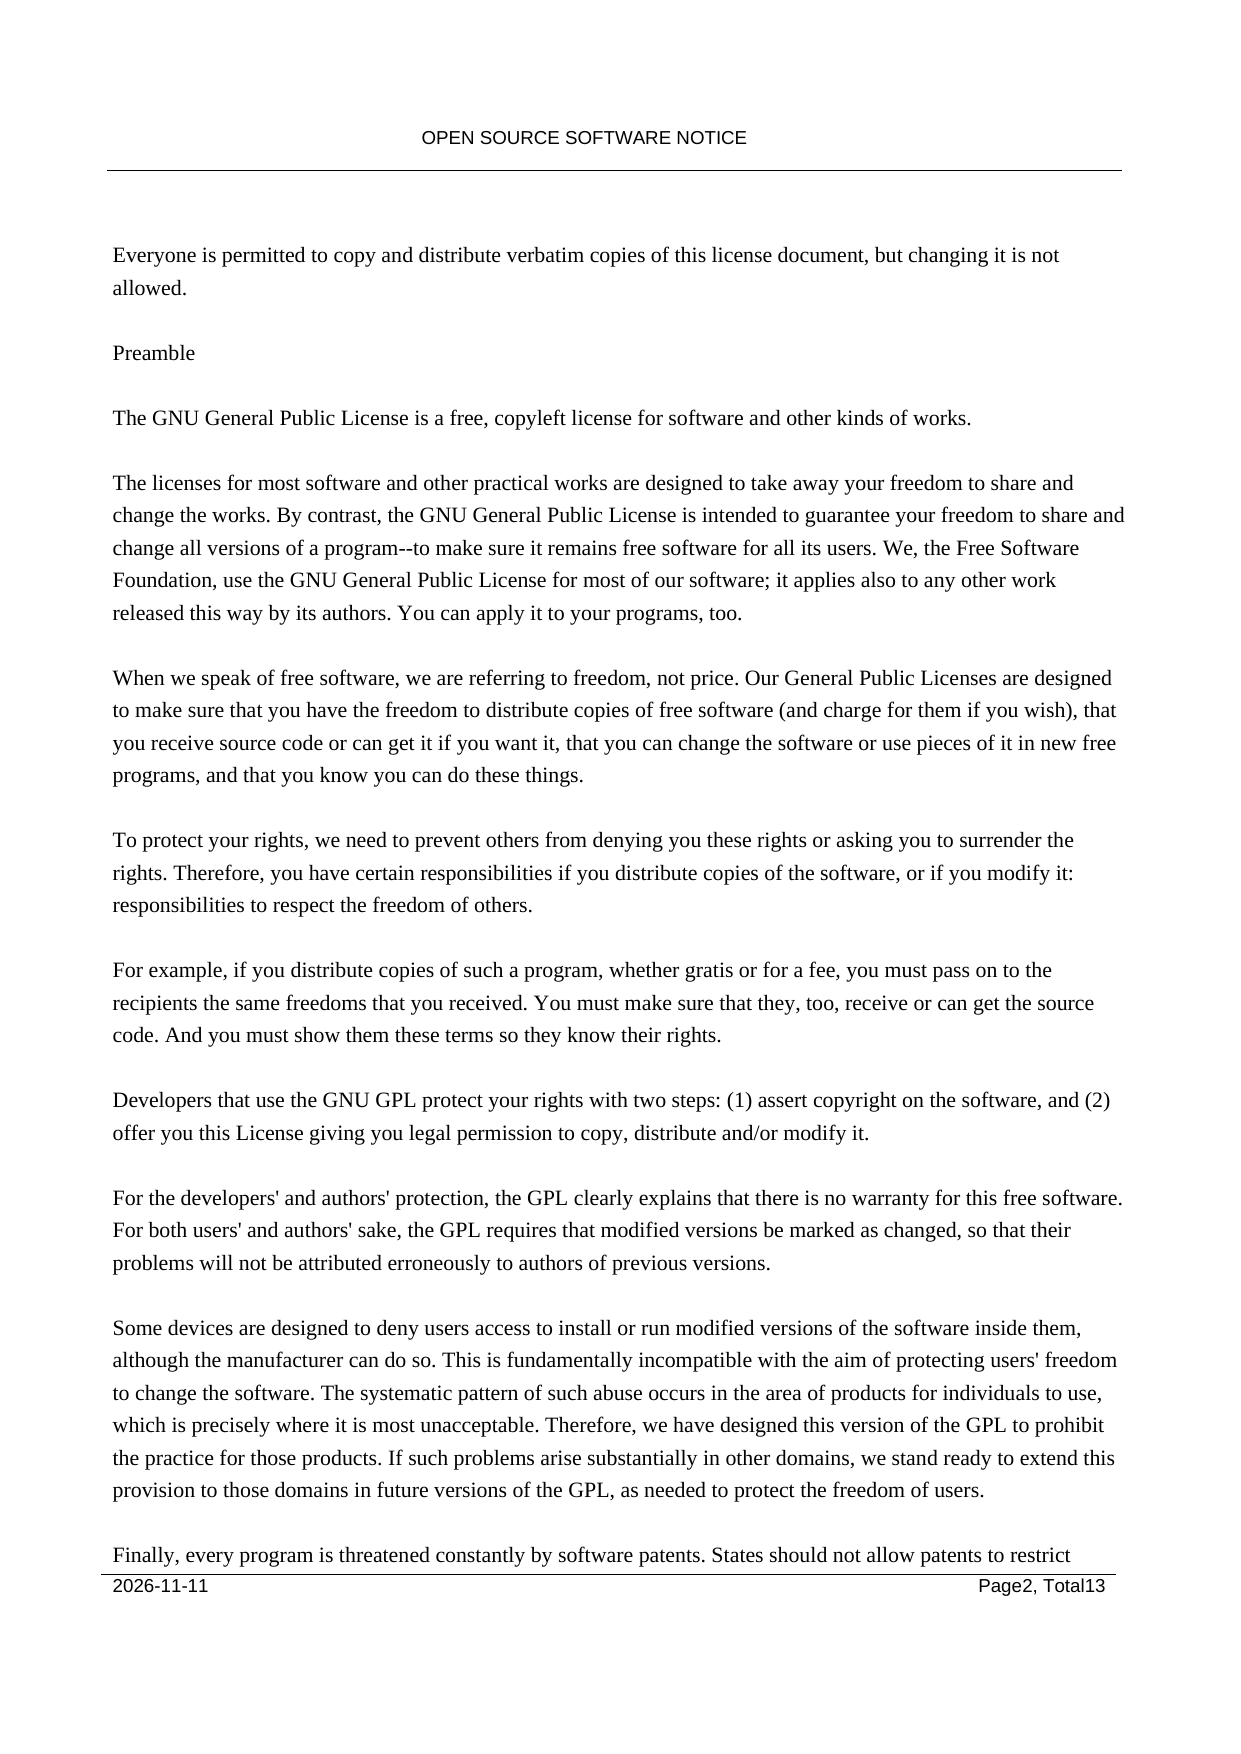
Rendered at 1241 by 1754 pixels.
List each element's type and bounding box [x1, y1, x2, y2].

text [112, 206, 1128, 1571]
